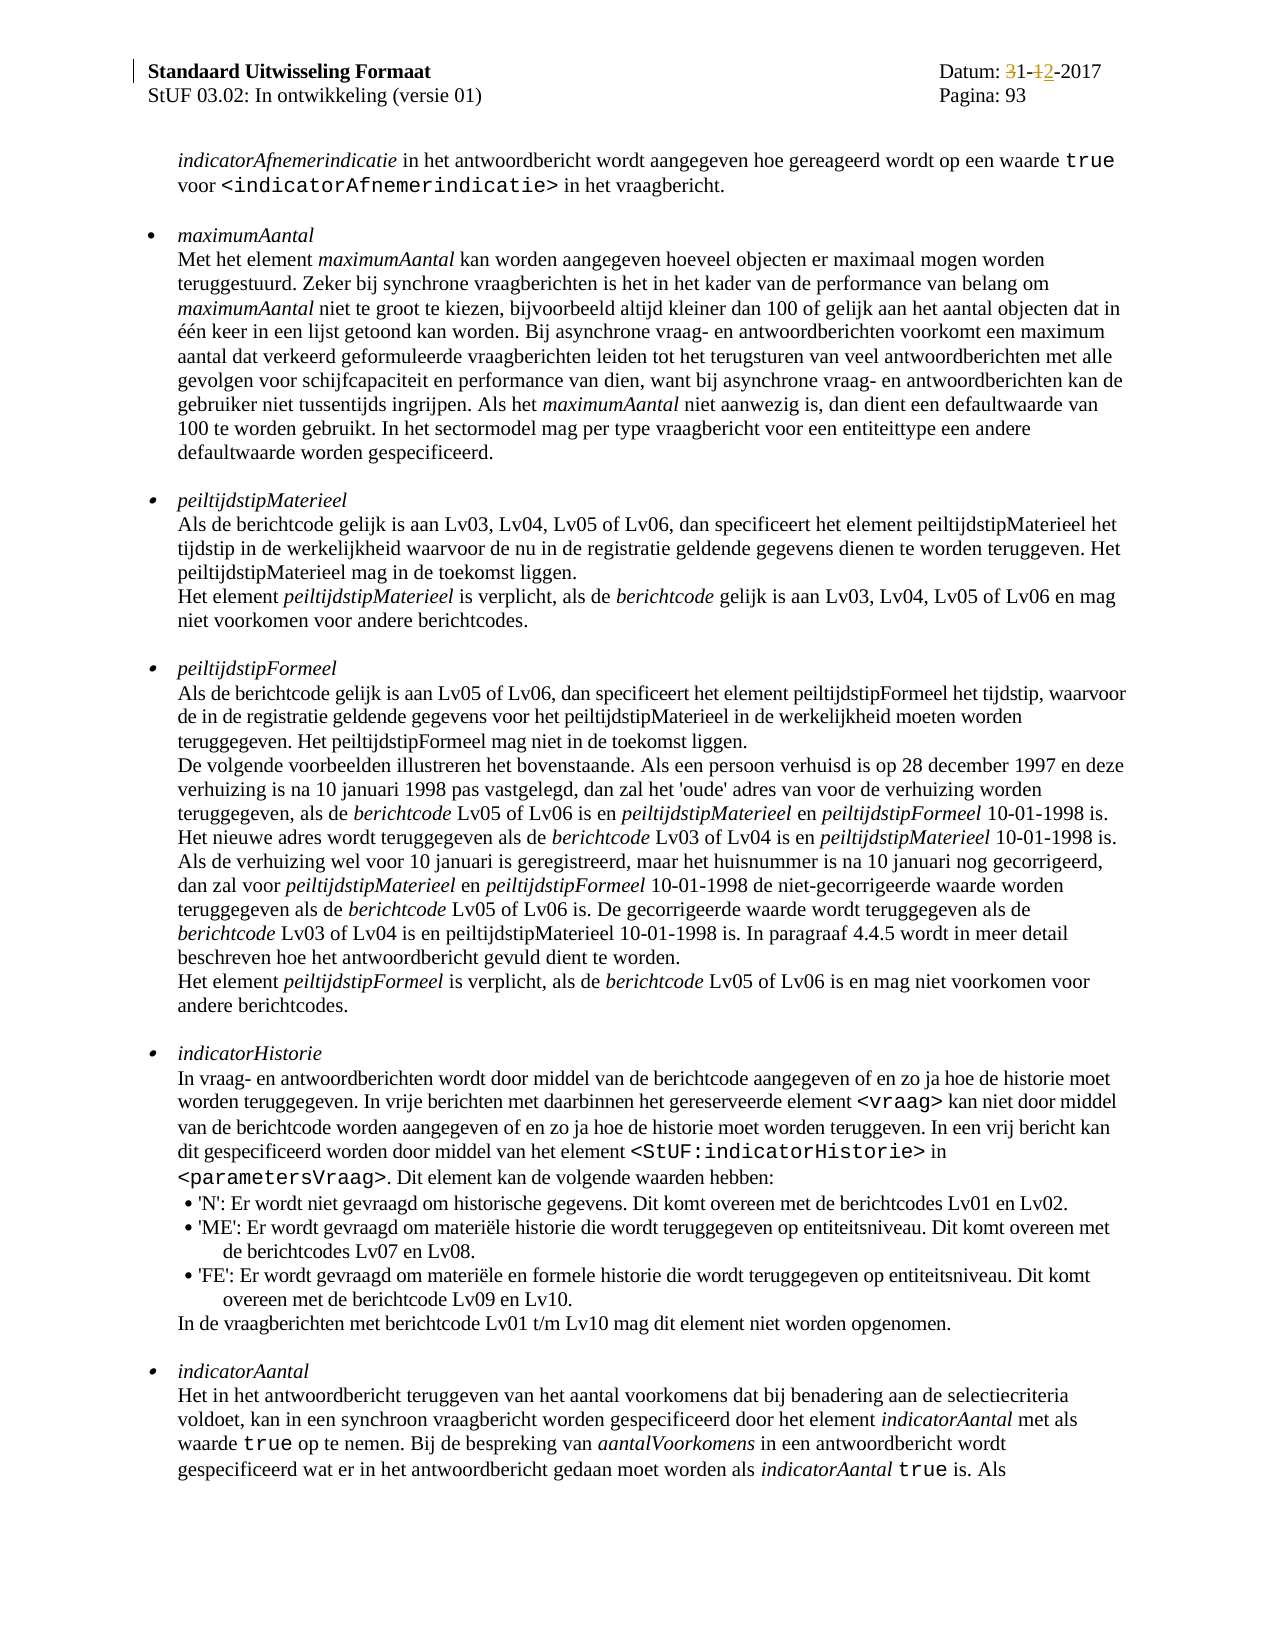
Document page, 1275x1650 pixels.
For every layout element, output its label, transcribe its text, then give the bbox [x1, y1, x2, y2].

list indicatorHistorie [148, 1041, 1127, 1065]
text In de vraagberichten met berichtcode Lv01 t/m Lv10 mag dit element niet worden opgenomen. [177, 1311, 1127, 1335]
list peiltijdstipMaterieel [148, 488, 1127, 512]
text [177, 1383, 1127, 1483]
text Als de berichtcode gelijk is aan Lv05 of Lv06, dan specificeert het element peiltijdstipFormeel het tijdstip, waarvoor de in de registratie geldende gegevens voor het peiltijdstipMaterieel in de werkelijkheid moeten worden teruggegeven. Het peiltijdstipFormeel mag niet in de toekomst liggen. De volgende voorbeelden illustreren het bovenstaande. Als een persoon verhuisd is op 28 december 1997 en deze verhuizing is na 10 januari 1998 pas vastgelegd, dan zal het 'oude' adres van voor de verhuizing worden teruggegeven, als de berichtcode Lv05 of Lv06 is en peiltijdstipMaterieel en peiltijdstipFormeel 10-01-1998 is. Het nieuwe adres wordt teruggegeven als de berichtcode Lv03 of Lv04 is en peiltijdstipMaterieel 10-01-1998 is. Als de verhuizing wel voor 10 januari is geregistreerd, maar het huisnummer is na 10 januari nog gecorrigeerd, dan zal voor peiltijdstipMaterieel en peiltijdstipFormeel 10-01-1998 de niet-gecorrigeerde waarde worden teruggegeven als de berichtcode Lv05 of Lv06 is. De gecorrigeerde waarde wordt teruggegeven als de berichtcode Lv03 of Lv04 is en peiltijdstipMaterieel 10-01-1998 is. In paragraaf 6.4.5 wordt in meer detail beschreven hoe het antwoordbericht gevuld dient te worden. Het element peiltijdstipFormeel is verplicht, als de berichtcode Lv05 of Lv06 is en mag niet voorkomen voor andere berichtcodes. [177, 680, 1127, 1017]
list indicatorAantal [148, 1359, 1127, 1383]
list maximumAantal Met het element maximumAantal kan worden aangegeven hoeveel objecten er maximaal mogen worden teruggestuurd. Zeker bij synchrone vraagberichten is het in het kader van de performance van belang om maximumAantal niet te groot te kiezen, bijvoorbeeld altijd kleiner dan 100 of gelijk aan het aantal objecten dat in één keer in een lijst getoond kan worden. Bij asynchrone vraag- en antwoordberichten voorkomt een maximum aantal dat verkeerd geformuleerde vraagberichten leiden tot het terugsturen van veel antwoordberichten met alle gevolgen voor schijfcapaciteit en performance van dien, want bij asynchrone vraag- en antwoordberichten kan de gebruiker niet tussentijds ingrijpen. Als het maximumAantal niet aanwezig is, dan dient een defaultwaarde van 100 te worden gebruikt. In het sectormodel mag per type vraagbericht voor een entiteittype een andere defaultwaarde worden gespecificeerd. [148, 223, 1127, 464]
list 'N': Er wordt niet gevraagd om historische gegevens. Dit komt overeen met de berichtcodes Lv01 en Lv02. [185, 1191, 1127, 1215]
list peiltijdstipFormeel [148, 656, 1127, 680]
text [177, 148, 1127, 199]
list 'FE': Er wordt gevraagd om materiële en formele historie die wordt teruggegeven op entiteitsniveau. Dit komt overeen met de berichtcode Lv09 en Lv10. [185, 1263, 1127, 1311]
text Als de berichtcode gelijk is aan Lv03, Lv04, Lv05 of Lv06, dan specificeert het element peiltijdstipMaterieel het tijdstip in de werkelijkheid waarvoor de nu in de registratie geldende gegevens dienen te worden teruggeven. Het peiltijdstipMaterieel mag in de toekomst liggen. Het element peiltijdstipMaterieel is verplicht, als de berichtcode gelijk is aan Lv03, Lv04, Lv05 of Lv06 en mag niet voorkomen voor andere berichtcodes. [177, 512, 1127, 656]
text In vraag- en antwoordberichten wordt door middel van de berichtcode aangegeven of en zo ja hoe de historie moet worden teruggegeven. In vrije berichten met daarbinnen het gereserveerde element <vraag> kan niet door middel van de berichtcode worden aangegeven of en zo ja hoe de historie moet worden teruggeven. In een vrij bericht kan dit gespecificeerd worden door middel van het element <StUF:indicatorHistorie> in <parametersVraag>. Dit element kan de volgende waarden hebben: [177, 1065, 1127, 1191]
list 'ME': Er wordt gevraagd om materiële historie die wordt teruggegeven op entiteitsniveau. Dit komt overeen met de berichtcodes Lv07 en Lv08. [185, 1215, 1127, 1263]
